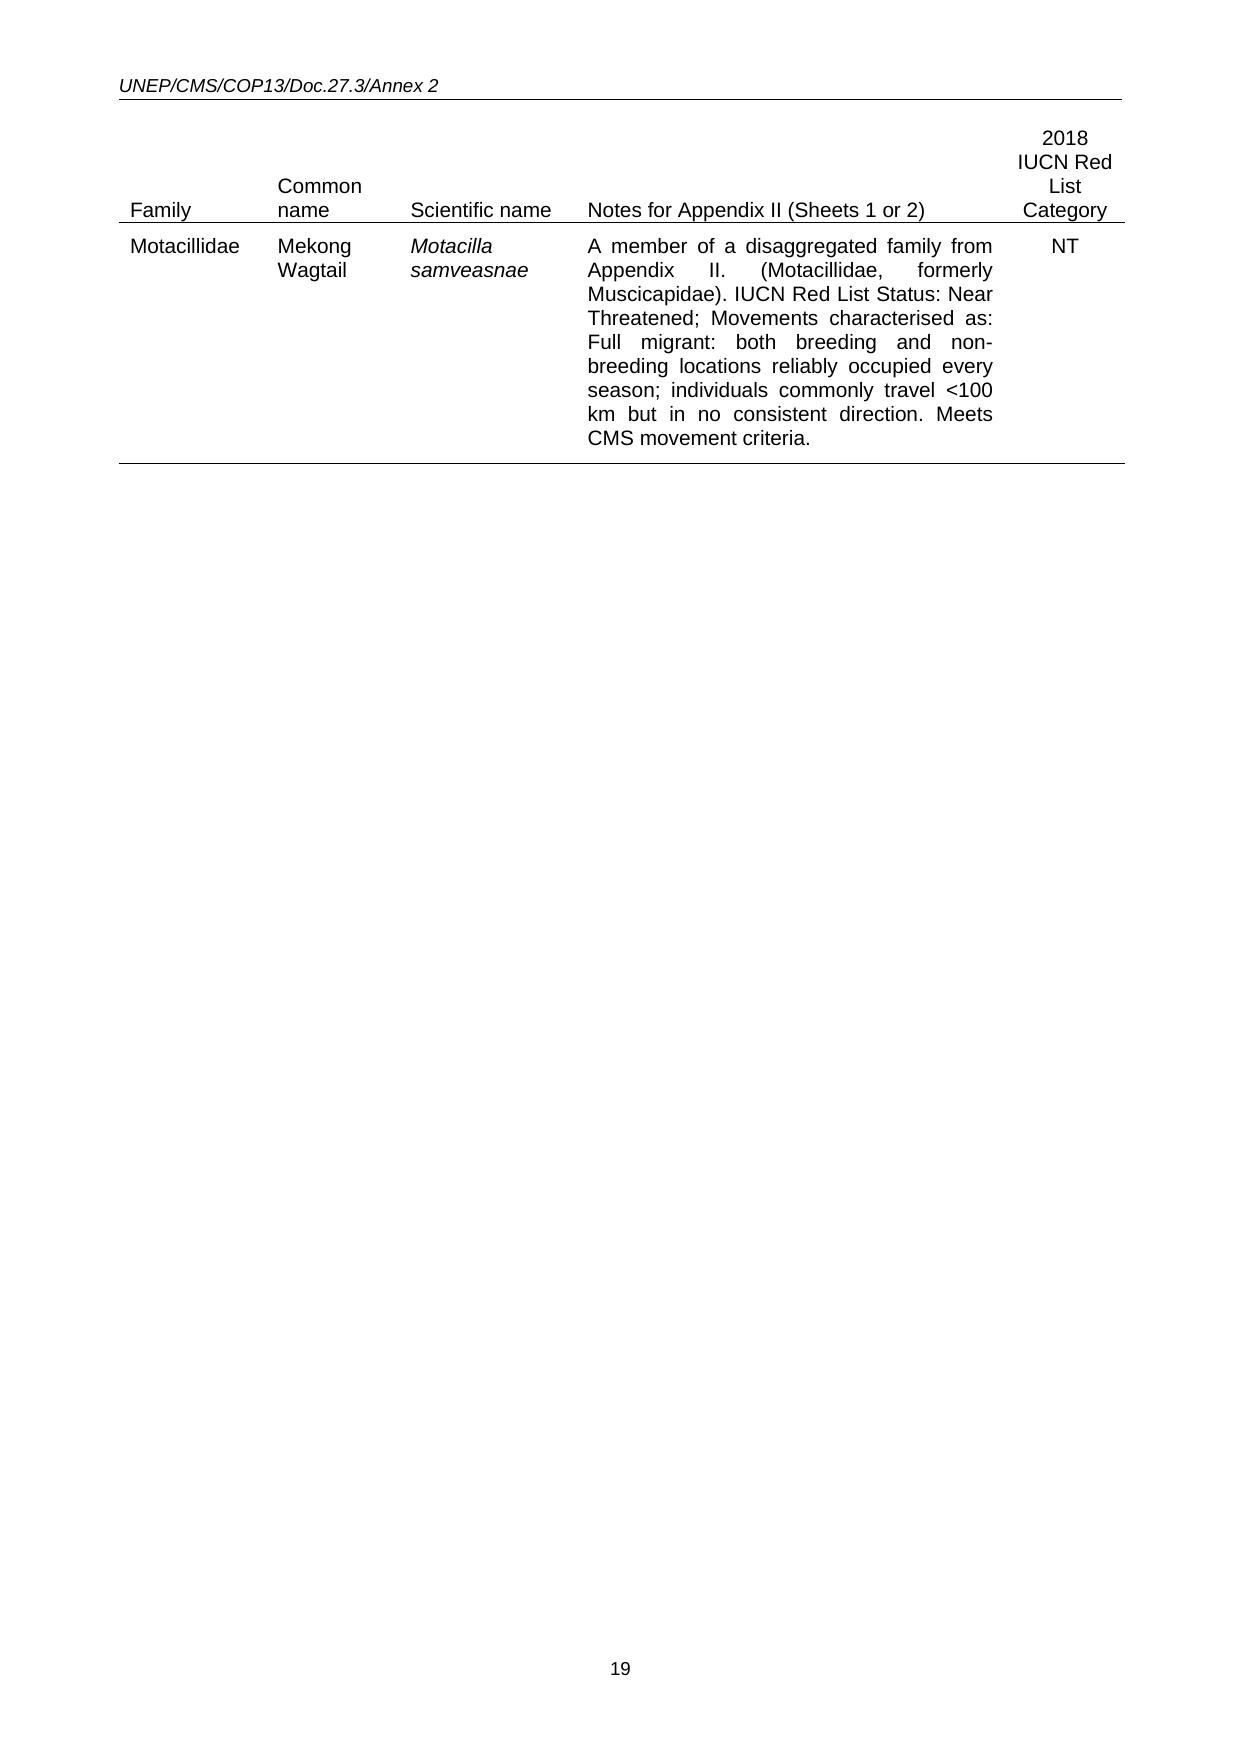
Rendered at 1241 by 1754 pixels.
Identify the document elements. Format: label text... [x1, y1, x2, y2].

table_cell NT [1005, 223, 1125, 462]
table_cell A member of a disaggregated family from Appendix II. (Motacillidae, formerly Muscicapidae). IUCN Red List Status: Near Threatened; Movements characterised as: Full migrant: both breeding and non-breeding locations reliably occupied every season; individuals commonly travel <100 km but in no consistent direction. Meets CMS movement criteria. [576, 223, 1004, 462]
table_header 2018 IUCN Red List Category [1005, 126, 1125, 222]
table_header Family [119, 126, 266, 222]
table_cell Motacilla samveasnae [399, 223, 576, 462]
table_header Common name [266, 126, 399, 222]
table_header Scientific name [399, 126, 576, 222]
table_header Notes for Appendix II (Sheets 1 or 2) [576, 126, 1004, 222]
table_cell Motacillidae [119, 223, 266, 462]
table_cell Mekong Wagtail [266, 223, 399, 462]
